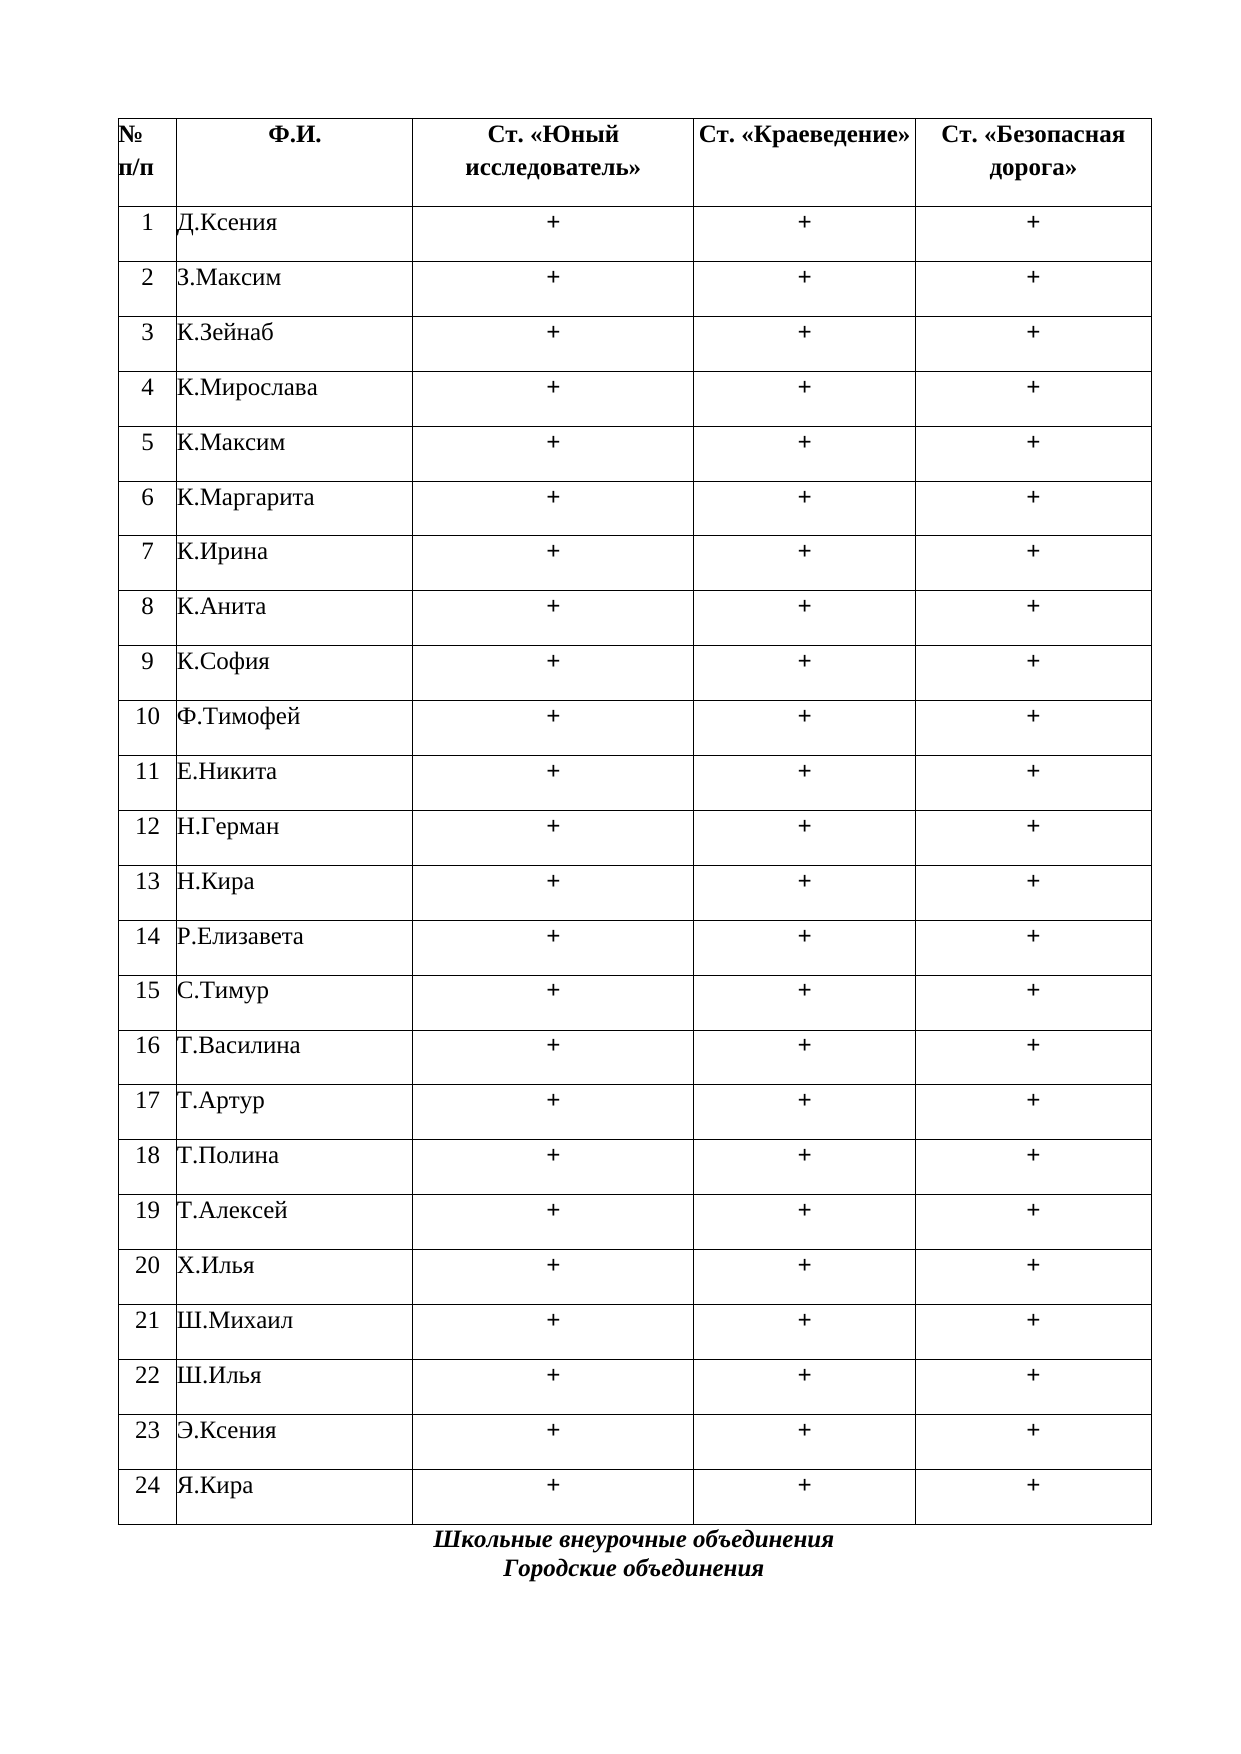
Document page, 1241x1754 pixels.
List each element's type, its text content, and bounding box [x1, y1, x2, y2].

table_cell 3 [119, 317, 176, 371]
table_cell + [413, 1305, 693, 1359]
table_cell Н.Герман [177, 811, 412, 865]
table_cell + [413, 317, 693, 371]
table_cell + [694, 1360, 915, 1414]
table_cell + [413, 427, 693, 481]
table_cell + [916, 427, 1151, 481]
table_cell + [413, 921, 693, 974]
table_cell 6 [119, 482, 176, 535]
table_cell К.Маргарита [177, 482, 412, 535]
table_cell + [413, 1250, 693, 1304]
table_cell К.Зейнаб [177, 317, 412, 371]
table_cell 2 [119, 262, 176, 316]
table_cell 9 [119, 646, 176, 700]
table_cell + [694, 1415, 915, 1469]
table_cell Ф.Тимофей [177, 701, 412, 755]
table_cell + [413, 536, 693, 590]
table_cell + [916, 756, 1151, 810]
table_cell 15 [119, 976, 176, 1029]
table_cell Т.Артур [177, 1085, 412, 1139]
table_cell 24 [119, 1470, 176, 1523]
text Городские объединения [118, 1553, 1152, 1582]
table_cell + [694, 921, 915, 974]
table_cell Я.Кира [177, 1470, 412, 1523]
table_cell + [413, 701, 693, 755]
table_cell + [916, 1250, 1151, 1304]
table_cell Ш.Илья [177, 1360, 412, 1414]
table_cell + [413, 1195, 693, 1249]
table_cell 10 [119, 701, 176, 755]
table_cell 12 [119, 811, 176, 865]
table_cell + [694, 1195, 915, 1249]
table_cell Р.Елизавета [177, 921, 412, 974]
table_cell 8 [119, 591, 176, 645]
table_cell + [413, 262, 693, 316]
table_cell + [916, 701, 1151, 755]
table_cell + [694, 646, 915, 700]
table_cell + [694, 976, 915, 1029]
table_header Ст. «Безопасная дорога» [916, 119, 1151, 206]
table_cell + [916, 372, 1151, 426]
table_cell К.Анита [177, 591, 412, 645]
table_cell Т.Полина [177, 1140, 412, 1194]
table_cell 17 [119, 1085, 176, 1139]
table_cell + [694, 536, 915, 590]
table_cell Т.Алексей [177, 1195, 412, 1249]
table_cell 22 [119, 1360, 176, 1414]
table_cell + [916, 1140, 1151, 1194]
table_cell Д.Ксения [177, 207, 412, 261]
table_cell + [916, 1415, 1151, 1469]
table_cell 19 [119, 1195, 176, 1249]
table_cell + [694, 1031, 915, 1084]
table_cell + [694, 262, 915, 316]
table_cell + [694, 866, 915, 920]
table_cell К.Максим [177, 427, 412, 481]
table_cell + [413, 646, 693, 700]
table_cell + [413, 591, 693, 645]
table_cell + [916, 866, 1151, 920]
table_cell + [916, 1085, 1151, 1139]
table_cell + [916, 482, 1151, 535]
table_cell 23 [119, 1415, 176, 1469]
table_cell + [916, 976, 1151, 1029]
table_cell + [694, 427, 915, 481]
table_cell + [413, 1031, 693, 1084]
table_cell + [694, 372, 915, 426]
table_cell + [694, 1250, 915, 1304]
table_cell + [916, 1195, 1151, 1249]
table_cell З.Максим [177, 262, 412, 316]
table_cell 16 [119, 1031, 176, 1084]
table_cell + [694, 756, 915, 810]
table_header Ст. «Краеведение» [694, 119, 915, 206]
table_cell + [413, 811, 693, 865]
table_cell Н.Кира [177, 866, 412, 920]
table_cell 13 [119, 866, 176, 920]
text Школьные внеурочные объединения [118, 1525, 1152, 1553]
table_cell Т.Василина [177, 1031, 412, 1084]
table_cell + [916, 262, 1151, 316]
table_header Ф.И. [177, 119, 412, 206]
table_cell + [694, 317, 915, 371]
table_cell 20 [119, 1250, 176, 1304]
table_cell 7 [119, 536, 176, 590]
table_cell 14 [119, 921, 176, 974]
table_cell + [694, 482, 915, 535]
table_cell + [916, 207, 1151, 261]
table_cell + [694, 1305, 915, 1359]
table_cell + [413, 1085, 693, 1139]
table_cell С.Тимур [177, 976, 412, 1029]
table_cell Ш.Михаил [177, 1305, 412, 1359]
table_header № п/п [119, 119, 176, 206]
table_cell + [413, 372, 693, 426]
table_cell + [413, 1470, 693, 1523]
table_cell + [413, 1360, 693, 1414]
table_cell + [694, 207, 915, 261]
table_cell + [694, 701, 915, 755]
table_cell + [694, 1470, 915, 1523]
table_cell 5 [119, 427, 176, 481]
table_cell + [916, 921, 1151, 974]
table_header Ст. «Юный исследователь» [413, 119, 693, 206]
table_cell + [916, 1031, 1151, 1084]
table_cell К.София [177, 646, 412, 700]
table_cell + [694, 811, 915, 865]
table_cell 4 [119, 372, 176, 426]
table_cell + [916, 1470, 1151, 1523]
table_cell К.Мирослава [177, 372, 412, 426]
table_cell 1 [119, 207, 176, 261]
table_cell К.Ирина [177, 536, 412, 590]
table_cell + [413, 756, 693, 810]
table_cell 21 [119, 1305, 176, 1359]
table_cell + [413, 866, 693, 920]
table_cell + [413, 1415, 693, 1469]
table_cell + [916, 811, 1151, 865]
table_cell + [413, 207, 693, 261]
table_cell + [694, 591, 915, 645]
table_cell + [916, 317, 1151, 371]
table_cell Э.Ксения [177, 1415, 412, 1469]
table_cell 18 [119, 1140, 176, 1194]
table_cell Х.Илья [177, 1250, 412, 1304]
table_cell + [413, 482, 693, 535]
table_cell + [413, 976, 693, 1029]
table_cell + [694, 1085, 915, 1139]
table_cell + [916, 591, 1151, 645]
table_cell + [916, 1360, 1151, 1414]
table_cell Е.Никита [177, 756, 412, 810]
table_cell + [916, 646, 1151, 700]
table_cell + [916, 1305, 1151, 1359]
table_cell 11 [119, 756, 176, 810]
table_cell + [916, 536, 1151, 590]
table_cell + [694, 1140, 915, 1194]
table_cell + [413, 1140, 693, 1194]
